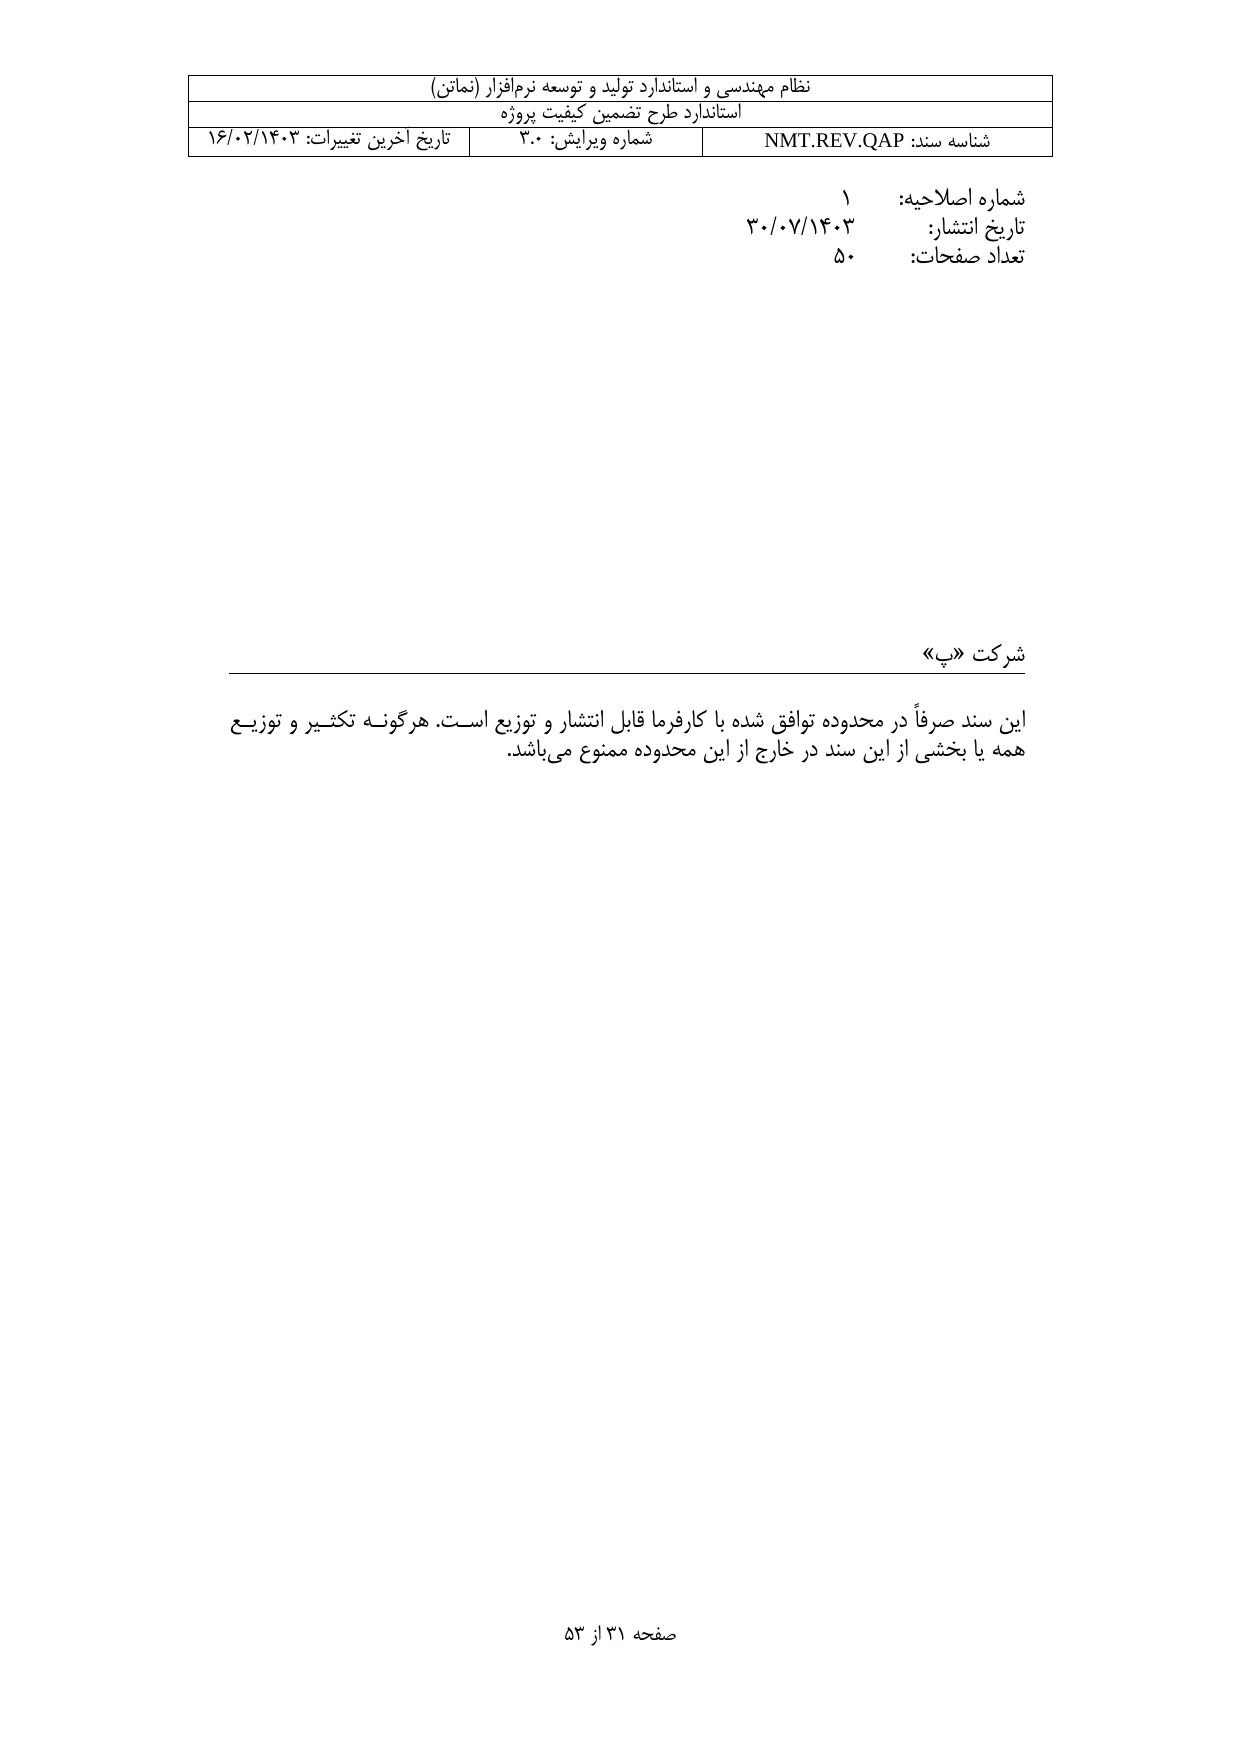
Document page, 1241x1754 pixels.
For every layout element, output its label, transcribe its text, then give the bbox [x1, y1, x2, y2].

text اين سند صرفاً در محدوده توافق شده با كارفرما قابل انتشار و توزيع است. هرگونه تكثير و توزيع همه يا بخشي از اين سند در خارج از اين محدوده ممنوع مي‌باشد. [229, 708, 1025, 766]
text شركت «پ» [229, 642, 1025, 673]
text شماره اصلاحيه: 1 [187, 186, 1025, 215]
text تعداد صفحات: 50 [187, 244, 1025, 273]
text تاريخ انتشار: 30/07/1403 [187, 215, 1025, 244]
